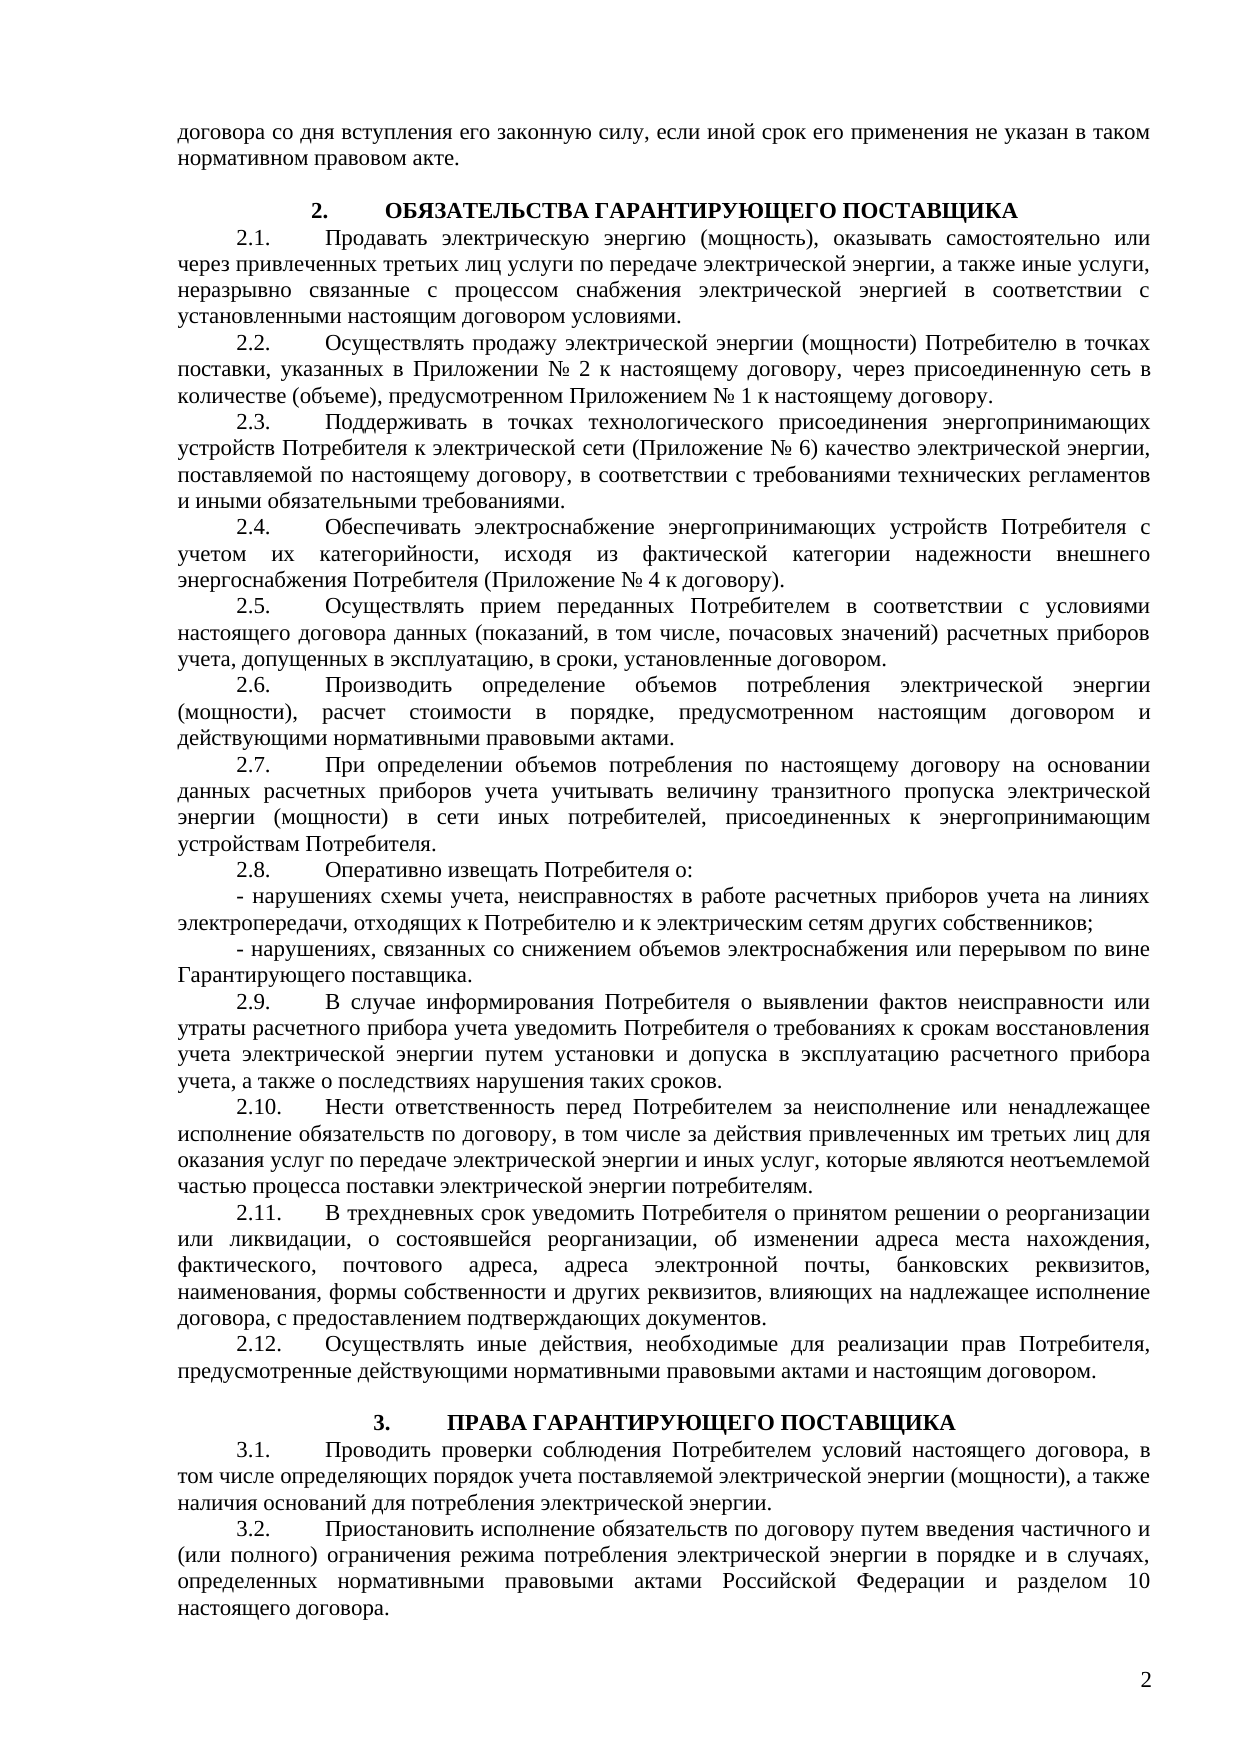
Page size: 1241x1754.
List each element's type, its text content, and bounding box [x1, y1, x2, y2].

list Обеспечивать электроснабжение энергопринимающих устройств Потребителя с учетом их категорийности, исходя из фактической категории надежности внешнего энергоснабжения Потребителя (Приложение № 4 к договору). [177, 513, 1152, 592]
list Нести ответственность перед Потребителем за неисполнение или ненадлежащее исполнение обязательств по договору, в том числе за действия привлеченных им третьих лиц для оказания услуг по передаче электрической энергии и иных услуг, которые являются неотъемлемой частью процесса поставки электрической энергии потребителям. [177, 1093, 1152, 1199]
list Оперативно извещать Потребителя о: [177, 856, 1152, 882]
list Поддерживать в точках технологического присоединения энергопринимающих устройств Потребителя к электрической сети (Приложение № 6) качество электрической энергии, поставляемой по настоящему договору, в соответствии с требованиями технических регламентов и иными обязательными требованиями. [177, 408, 1152, 513]
list Продавать электрическую энергию (мощность), оказывать самостоятельно или через привлеченных третьих лиц услуги по передаче электрической энергии, а также иные услуги, неразрывно связанные с процессом снабжения электрической энергией в соответствии с установленными настоящим договором условиями. [177, 223, 1152, 329]
list Производить определение объемов потребления электрической энергии (мощности), расчет стоимости в порядке, предусмотренном настоящим договором и действующими нормативными правовыми актами. [177, 672, 1152, 751]
list В трехдневных срок уведомить Потребителя о принятом решении о реорганизации или ликвидации, о состоявшейся реорганизации, об изменении адреса места нахождения, фактического, почтового адреса, адреса электронной почты, банковских реквизитов, наименования, формы собственности и других реквизитов, влияющих на надлежащее исполнение договора, с предоставлением подтверждающих документов. [177, 1199, 1152, 1330]
list Проводить проверки соблюдения Потребителем условий настоящего договора, в том числе определяющих порядок учета поставляемой электрической энергии (мощности), а также наличия оснований для потребления электрической энергии. [177, 1436, 1152, 1515]
list Осуществлять иные действия, необходимые для реализации прав Потребителя, предусмотренные действующими нормативными правовыми актами и настоящим договором. [177, 1330, 1152, 1383]
list ПРАВА ГАРАНТИРУЮЩЕГО ПОСТАВЩИКА [177, 1409, 1152, 1436]
list - нарушениях схемы учета, неисправностях в работе расчетных приборов учета на линиях электропередачи, отходящих к Потребителю и к электрическим сетям других собственников; [177, 882, 1152, 935]
list Осуществлять прием переданных Потребителем в соответствии с условиями настоящего договора данных (показаний, в том числе, почасовых значений) расчетных приборов учета, допущенных в эксплуатацию, в сроки, установленные договором. [177, 592, 1152, 672]
list Осуществлять продажу электрической энергии (мощности) Потребителю в точках поставки, указанных в Приложении № 2 к настоящему договору, через присоединенную сеть в количестве (объеме), предусмотренном Приложением № 1 к настоящему договору. [177, 329, 1152, 408]
list - нарушениях, связанных со снижением объемов электроснабжения или перерывом по вине Гарантирующего поставщика. [177, 935, 1152, 988]
list В случае информирования Потребителя о выявлении фактов неисправности или утраты расчетного прибора учета уведомить Потребителя о требованиях к срокам восстановления учета электрической энергии путем установки и допуска в эксплуатацию расчетного прибора учета, а также о последствиях нарушения таких сроков. [177, 988, 1152, 1093]
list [177, 118, 1152, 171]
list ОБЯЗАТЕЛЬСТВА ГАРАНТИРУЮЩЕГО ПОСТАВЩИКА [177, 197, 1152, 223]
list Приостановить исполнение обязательств по договору путем введения частичного и (или полного) ограничения режима потребления электрической энергии в порядке и в случаях, определенных нормативными правовыми актами Российской Федерации и разделом 10 настоящего договора. [177, 1515, 1152, 1620]
list При определении объемов потребления по настоящему договору на основании данных расчетных приборов учета учитывать величину транзитного пропуска электрической энергии (мощности) в сети иных потребителей, присоединенных к энергопринимающим устройствам Потребителя. [177, 751, 1152, 856]
